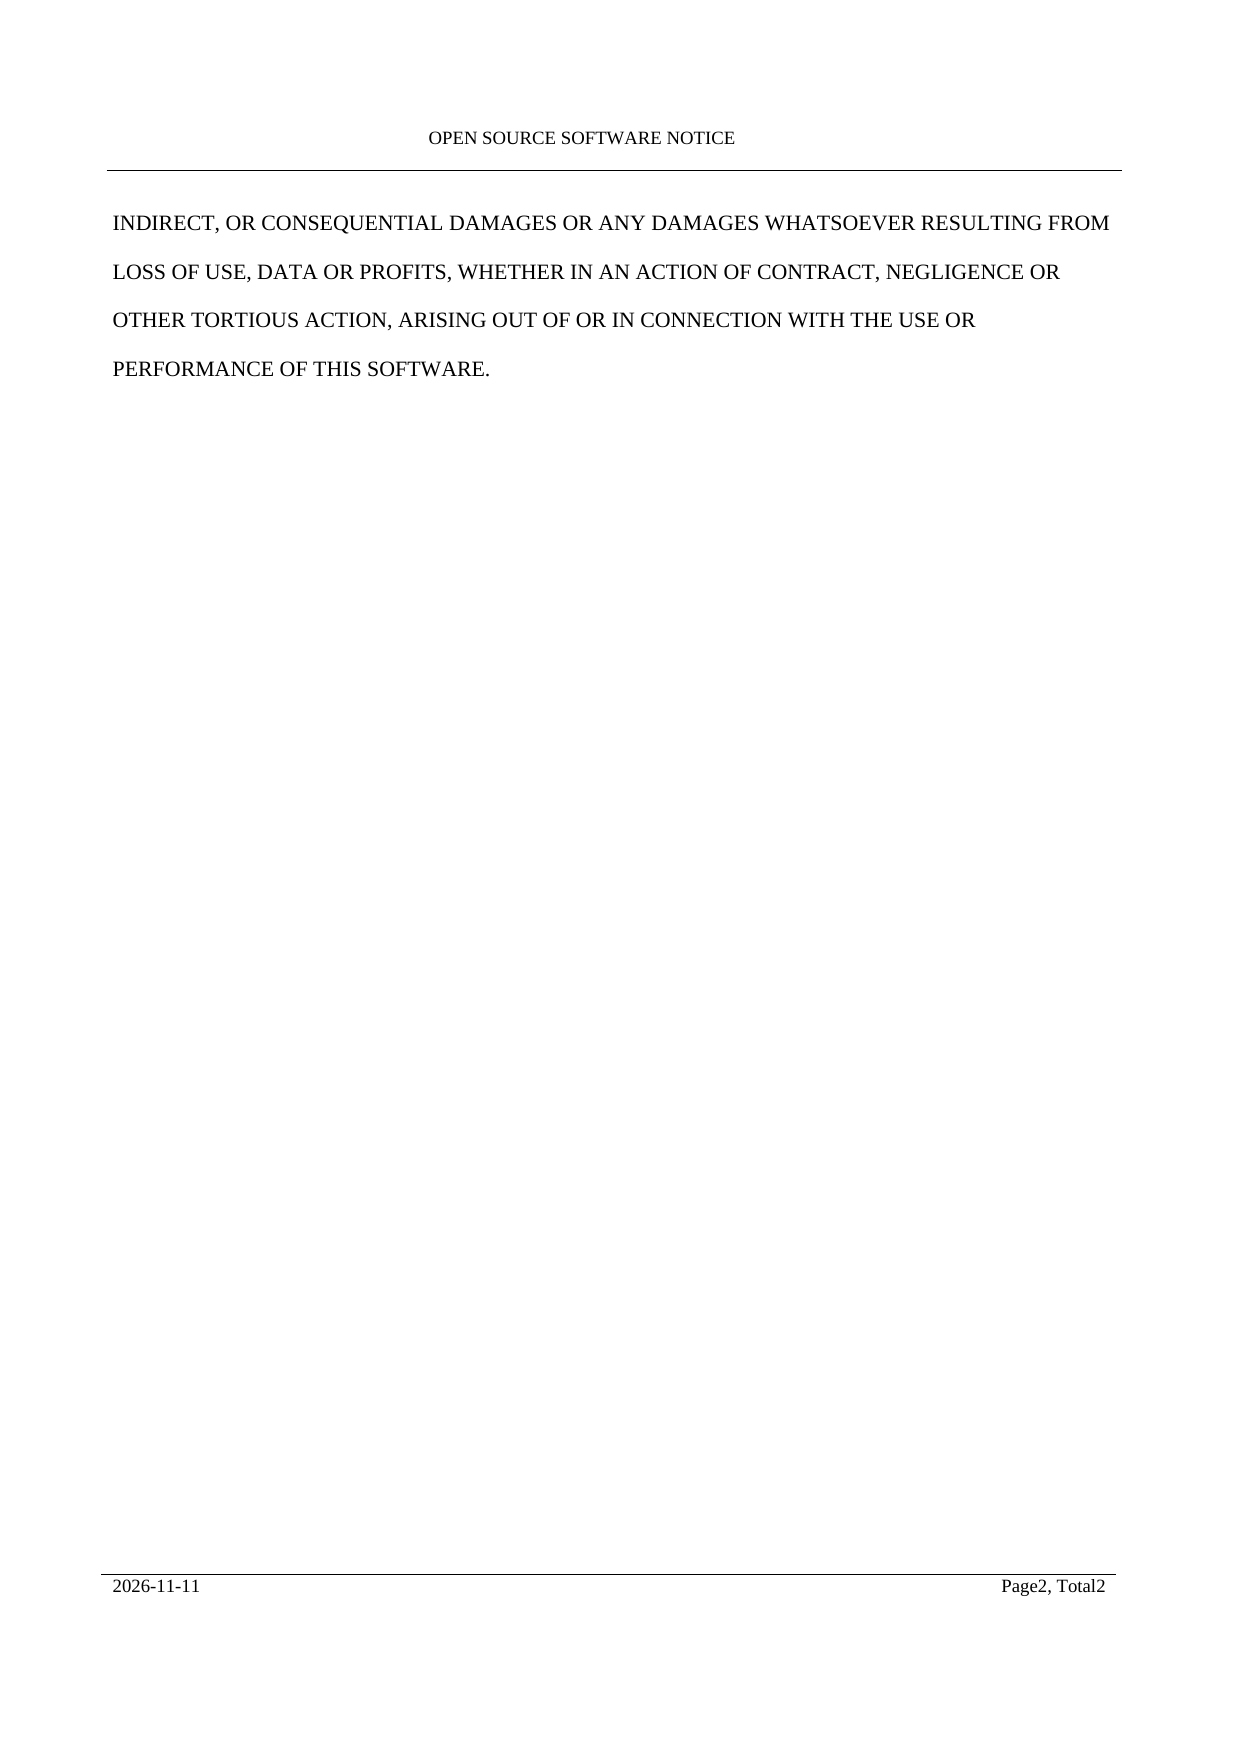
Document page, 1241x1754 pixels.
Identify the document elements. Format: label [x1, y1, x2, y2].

text [112, 206, 1128, 434]
